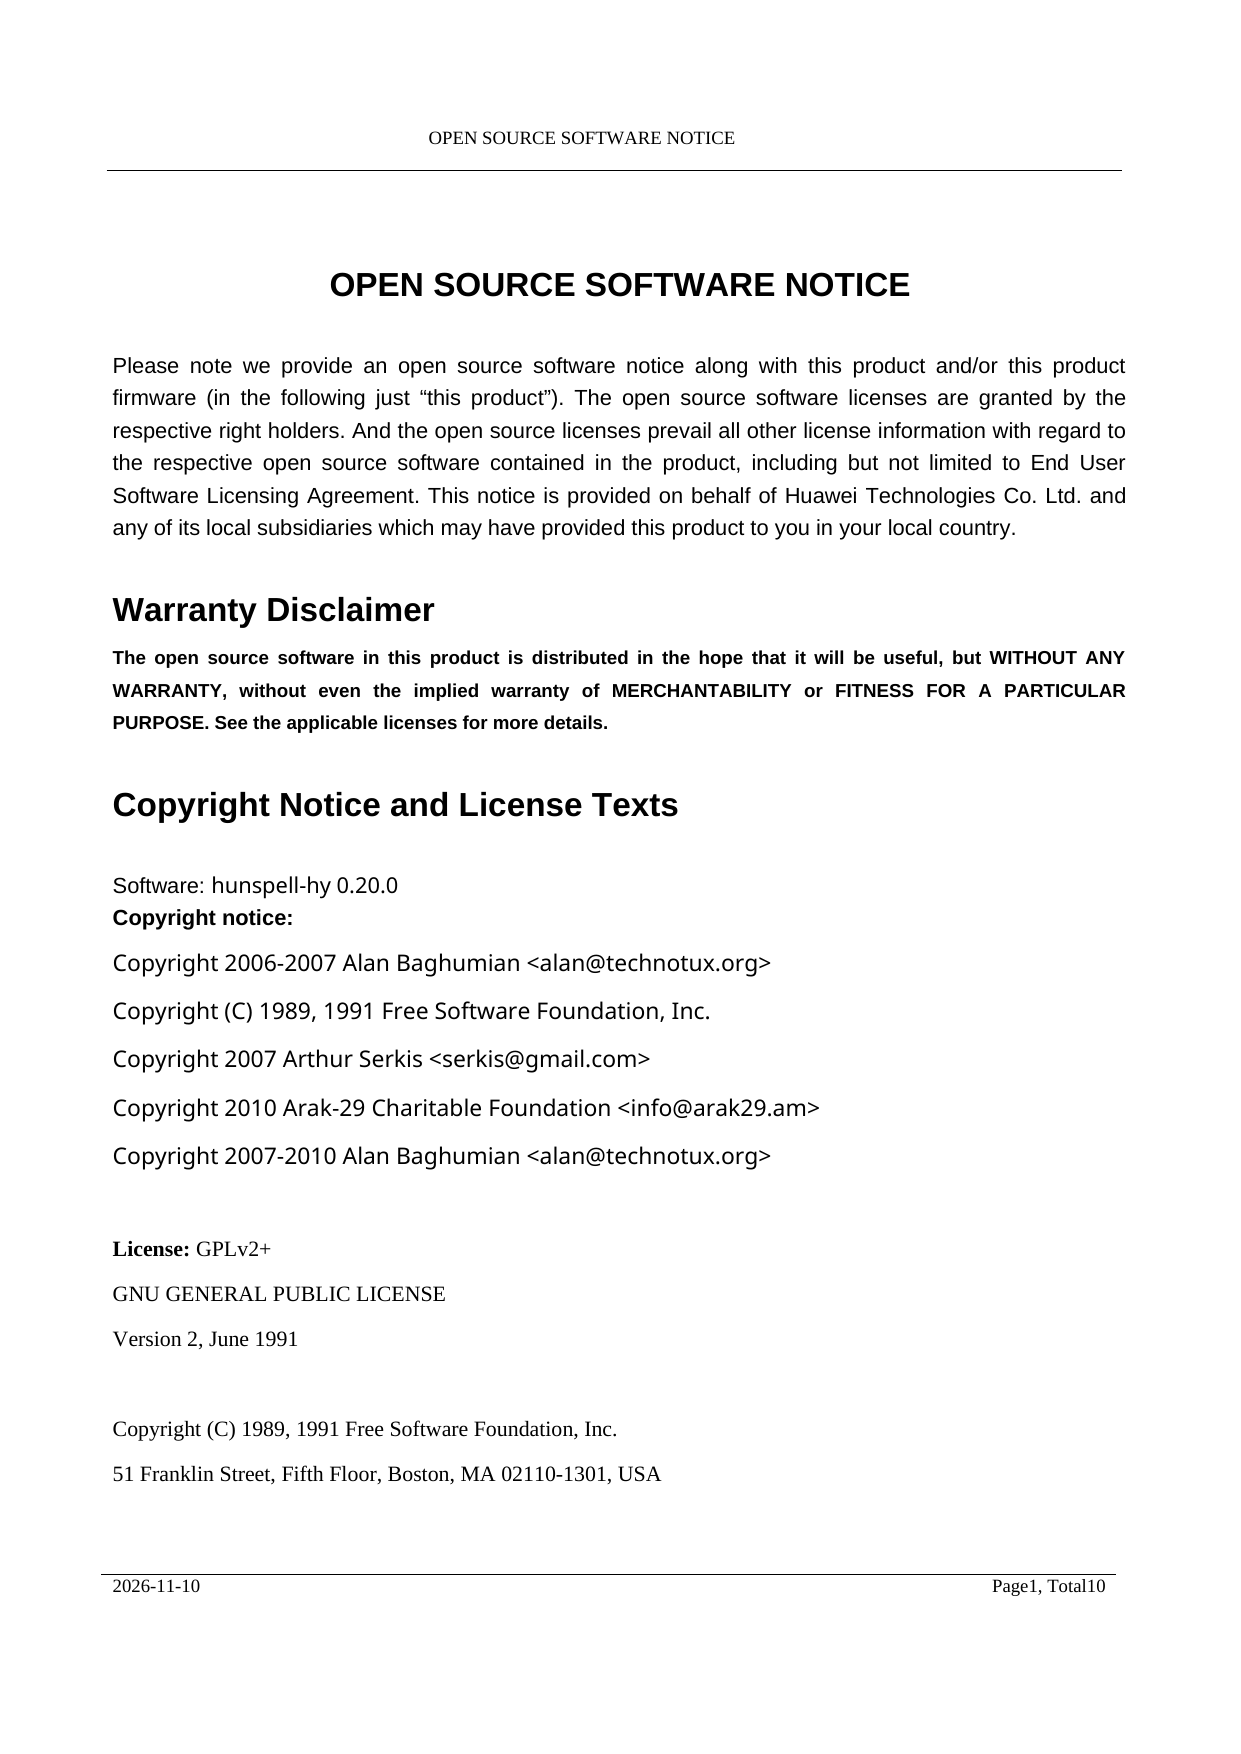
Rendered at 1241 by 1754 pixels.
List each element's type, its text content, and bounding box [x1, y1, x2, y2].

text Software: hunspell-hy 0.20.0 [112, 869, 1128, 901]
text Version 2, June 1991 [112, 1322, 1128, 1355]
text GNU GENERAL PUBLIC LICENSE [112, 1277, 1128, 1310]
text Copyright 2006-2007 Alan Baghumian <alan@technotux.org> [112, 947, 1128, 979]
text Copyright notice: [112, 901, 1128, 934]
text Warranty Disclaimer [112, 576, 1128, 641]
text License: GPLv2+ [112, 1232, 1128, 1265]
text Copyright Notice and License Texts [112, 771, 1128, 836]
text 51 Franklin Street, Fifth Floor, Boston, MA 02110-1301, USA [112, 1458, 1128, 1490]
text OPEN SOURCE SOFTWARE NOTICE [112, 251, 1128, 316]
text Copyright (C) 1989, 1991 Free Software Foundation, Inc. [112, 1413, 1128, 1445]
text Please note we provide an open source software notice along with this product and/or this product firmware (in the following just “this product”). The open source software licenses are granted by the respective right holders. And the open source licenses prevail all other license information with regard to the respective open source software contained in the product, including but not limited to End User Software Licensing Agreement. This notice is provided on behalf of Huawei Technologies Co. Ltd. and any of its local subsidiaries which may have provided this product to you in your local country. [112, 349, 1128, 544]
text Copyright (C) 1989, 1991 Free Software Foundation, Inc. [112, 995, 1128, 1027]
text Copyright 2007-2010 Alan Baghumian <alan@technotux.org> [112, 1139, 1128, 1172]
text Copyright 2010 Arak-29 Charitable Foundation <info@arak29.am> [112, 1091, 1128, 1123]
text Copyright 2007 Arthur Serkis <serkis@gmail.com> [112, 1043, 1128, 1075]
text The open source software in this product is distributed in the hope that it will be useful, but WITHOUT ANY WARRANTY, without even the implied warranty of MERCHANTABILITY or FITNESS FOR A PARTICULAR PURPOSE. See the applicable licenses for more details. [112, 641, 1128, 739]
